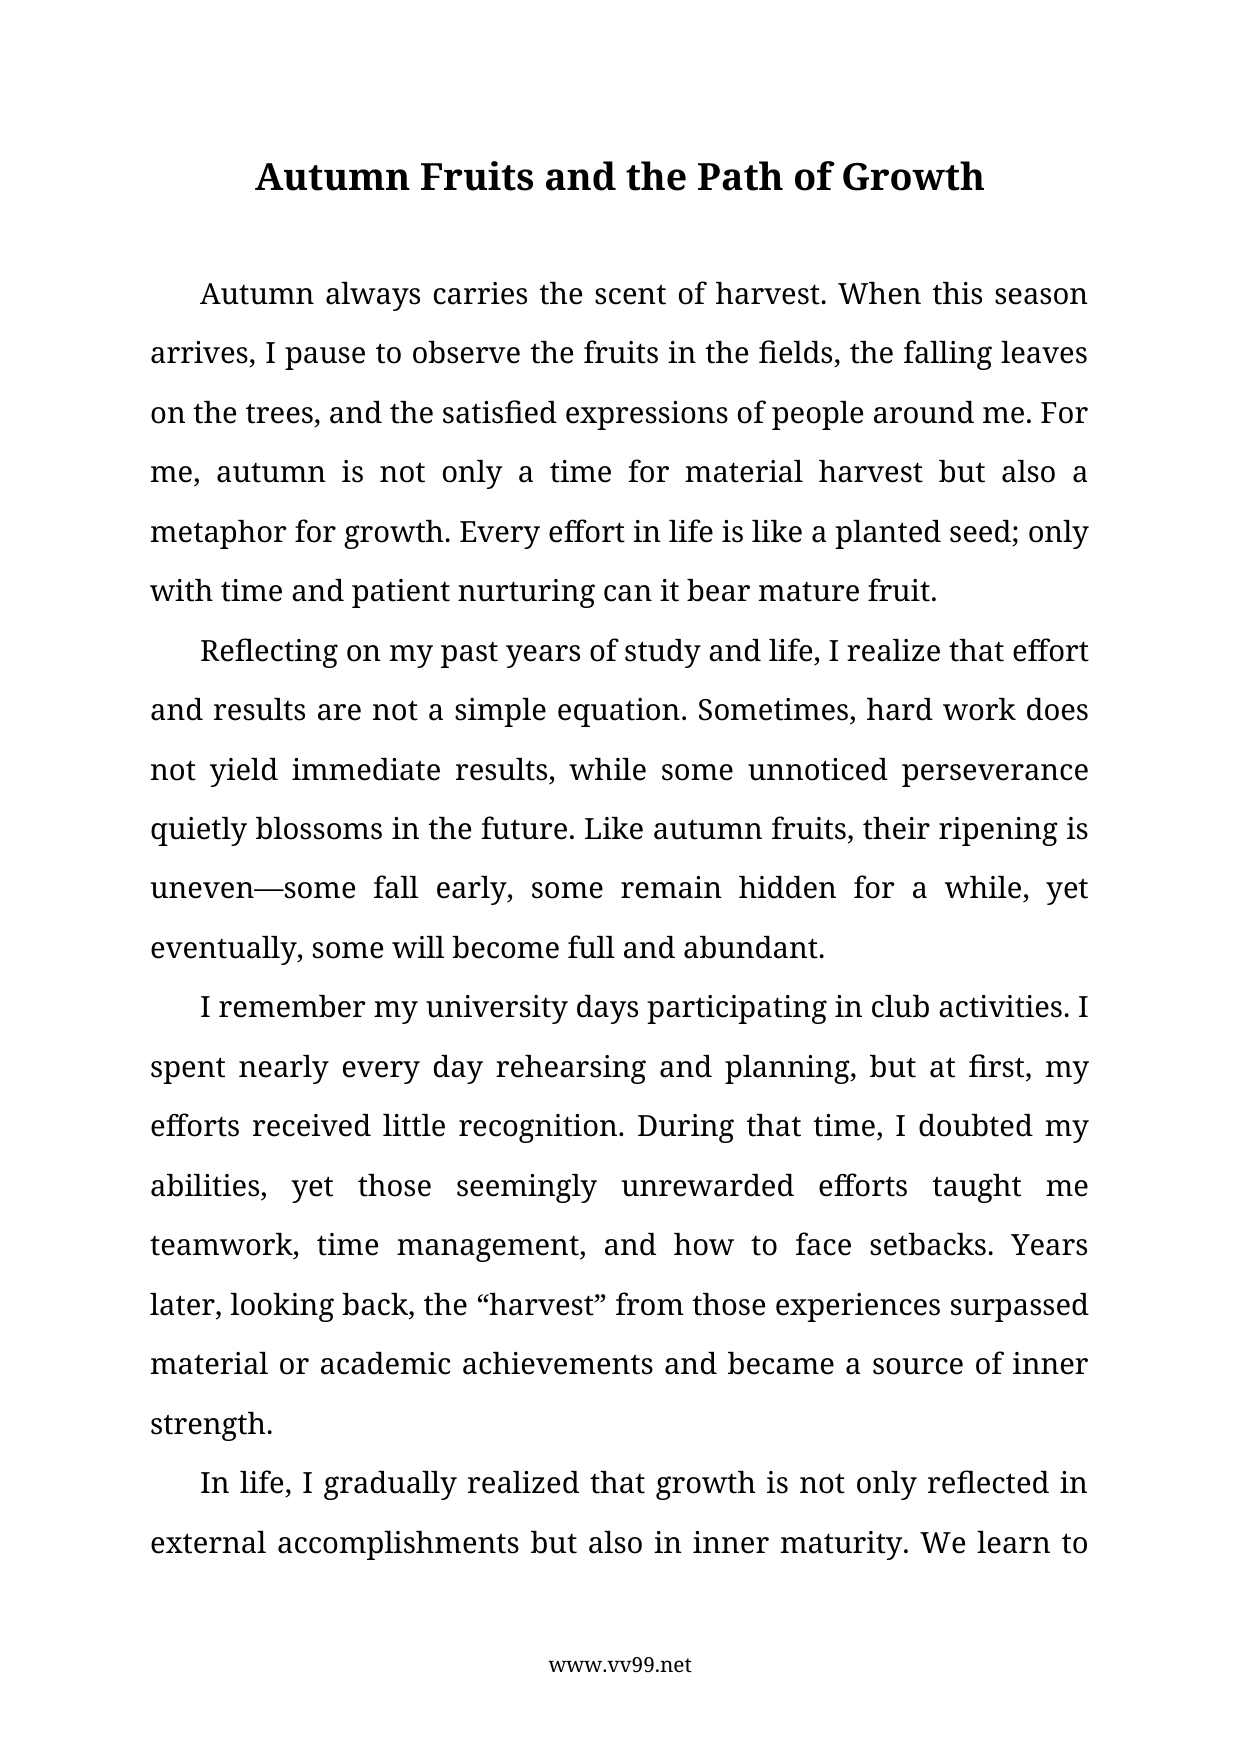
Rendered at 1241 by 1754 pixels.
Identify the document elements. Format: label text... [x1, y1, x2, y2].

text Autumn always carries the scent of harvest. When this season arrives, I pause to observe the fruits in the fields, the falling leaves on the trees, and the satisfied expressions of people around me. For me, autumn is not only a time for material harvest but also a metaphor for growth. Every effort in life is like a planted seed; only with time and patient nurturing can it bear mature fruit. [150, 273, 1090, 610]
text I remember my university days participating in club activities. I spent nearly every day rehearsing and planning, but at first, my efforts received little recognition. During that time, I doubted my abilities, yet those seemingly unrewarded efforts taught me teamwork, time management, and how to face setbacks. Years later, looking back, the “harvest” from those experiences surpassed material or academic achievements and became a source of inner strength. [150, 987, 1090, 1443]
text Reflecting on my past years of study and life, I realize that effort and results are not a simple equation. Sometimes, hard work does not yield immediate results, while some unnoticed perseverance quietly blossoms in the future. Like autumn fruits, their ripening is uneven—some fall early, some remain hidden for a while, yet eventually, some will become full and abundant. [150, 630, 1090, 967]
subtitle Autumn Fruits and the Path of Growth [150, 150, 1090, 201]
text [150, 1462, 1090, 1562]
